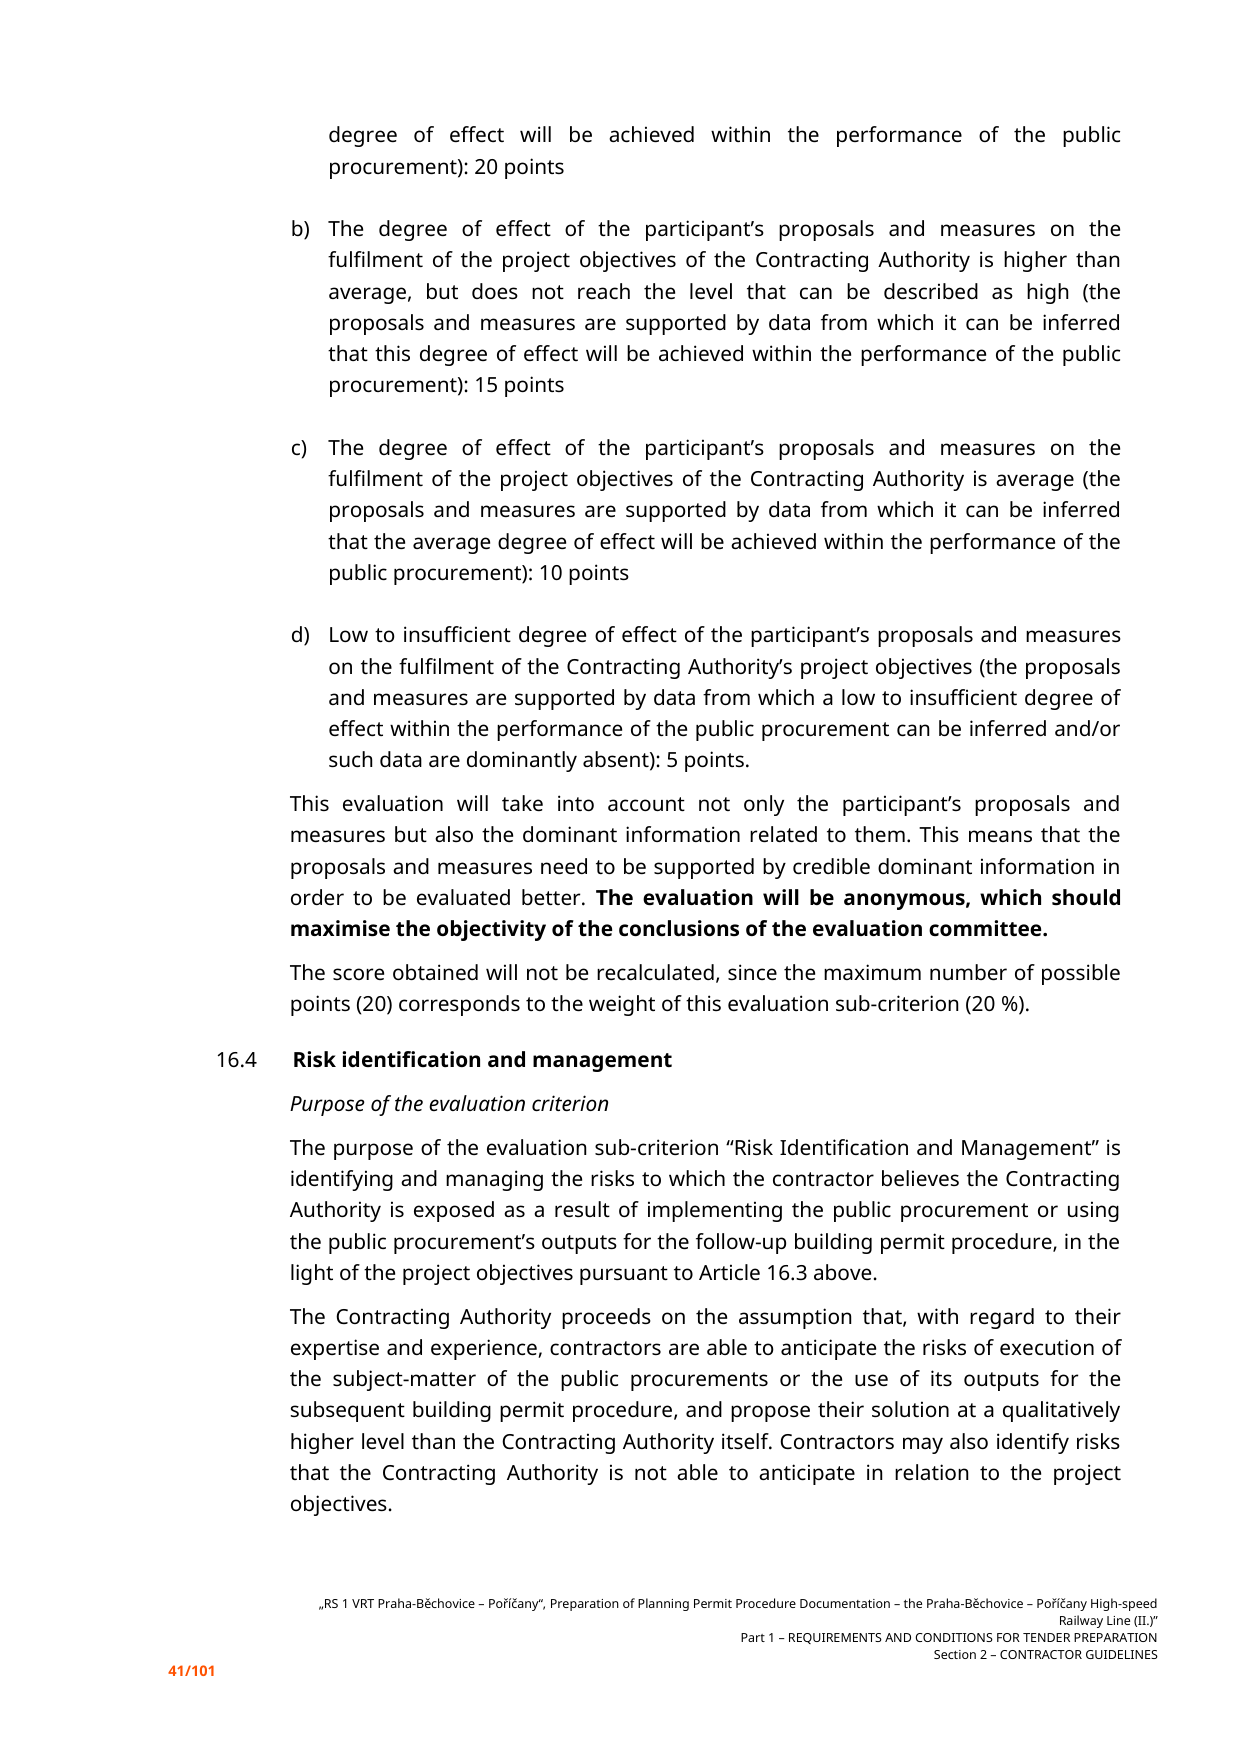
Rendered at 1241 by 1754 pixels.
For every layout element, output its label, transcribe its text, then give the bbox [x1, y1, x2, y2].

list The degree of effect of the participant’s proposals and measures on the fulfilment of the project objectives of the Contracting Authority is average (the proposals and measures are supported by data from which it can be inferred that the average degree of effect will be achieved within the performance of the public procurement): 10 points [291, 433, 1122, 587]
text This evaluation will take into account not only the participant’s proposals and measures but also the dominant information related to them. This means that the proposals and measures need to be supported by credible dominant information in order to be evaluated better. The evaluation will be anonymous, which should maximise the objectivity of the conclusions of the evaluation committee. [289, 789, 1122, 943]
text The Contracting Authority proceeds on the assumption that, with regard to their expertise and experience, contractors are able to anticipate the risks of execution of the subject-matter of the public procurements or the use of its outputs for the subsequent building permit procedure, and propose their solution at a qualitatively higher level than the Contracting Authority itself. Contractors may also identify risks that the Contracting Authority is not able to anticipate in relation to the project objectives. [289, 1302, 1122, 1518]
text The purpose of the evaluation sub-criterion “Risk Identification and Management” is identifying and managing the risks to which the contractor believes the Contracting Authority is exposed as a result of implementing the public procurement or using the public procurement’s outputs for the follow-up building permit procedure, in the light of the project objectives pursuant to Article 16.3 above. [289, 1133, 1122, 1287]
list The degree of effect of the participant’s proposals and measures on the fulfilment of the project objectives of the Contracting Authority is higher than average, but does not reach the level that can be described as high (the proposals and measures are supported by data from which it can be inferred that this degree of effect will be achieved within the performance of the public procurement): 15 points [291, 214, 1122, 399]
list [291, 121, 1122, 180]
text Purpose of the evaluation criterion [216, 1089, 1122, 1118]
text Risk identification and management [216, 1046, 1122, 1074]
list The score obtained will not be recalculated, since the maximum number of possible points (20) corresponds to the weight of this evaluation sub-criterion (20 %). [289, 958, 1122, 1018]
list Low to insufficient degree of effect of the participant’s proposals and measures on the fulfilment of the Contracting Authority’s project objectives (the proposals and measures are supported by data from which a low to insufficient degree of effect within the performance of the public procurement can be inferred and/or such data are dominantly absent): 5 points. [291, 621, 1122, 774]
